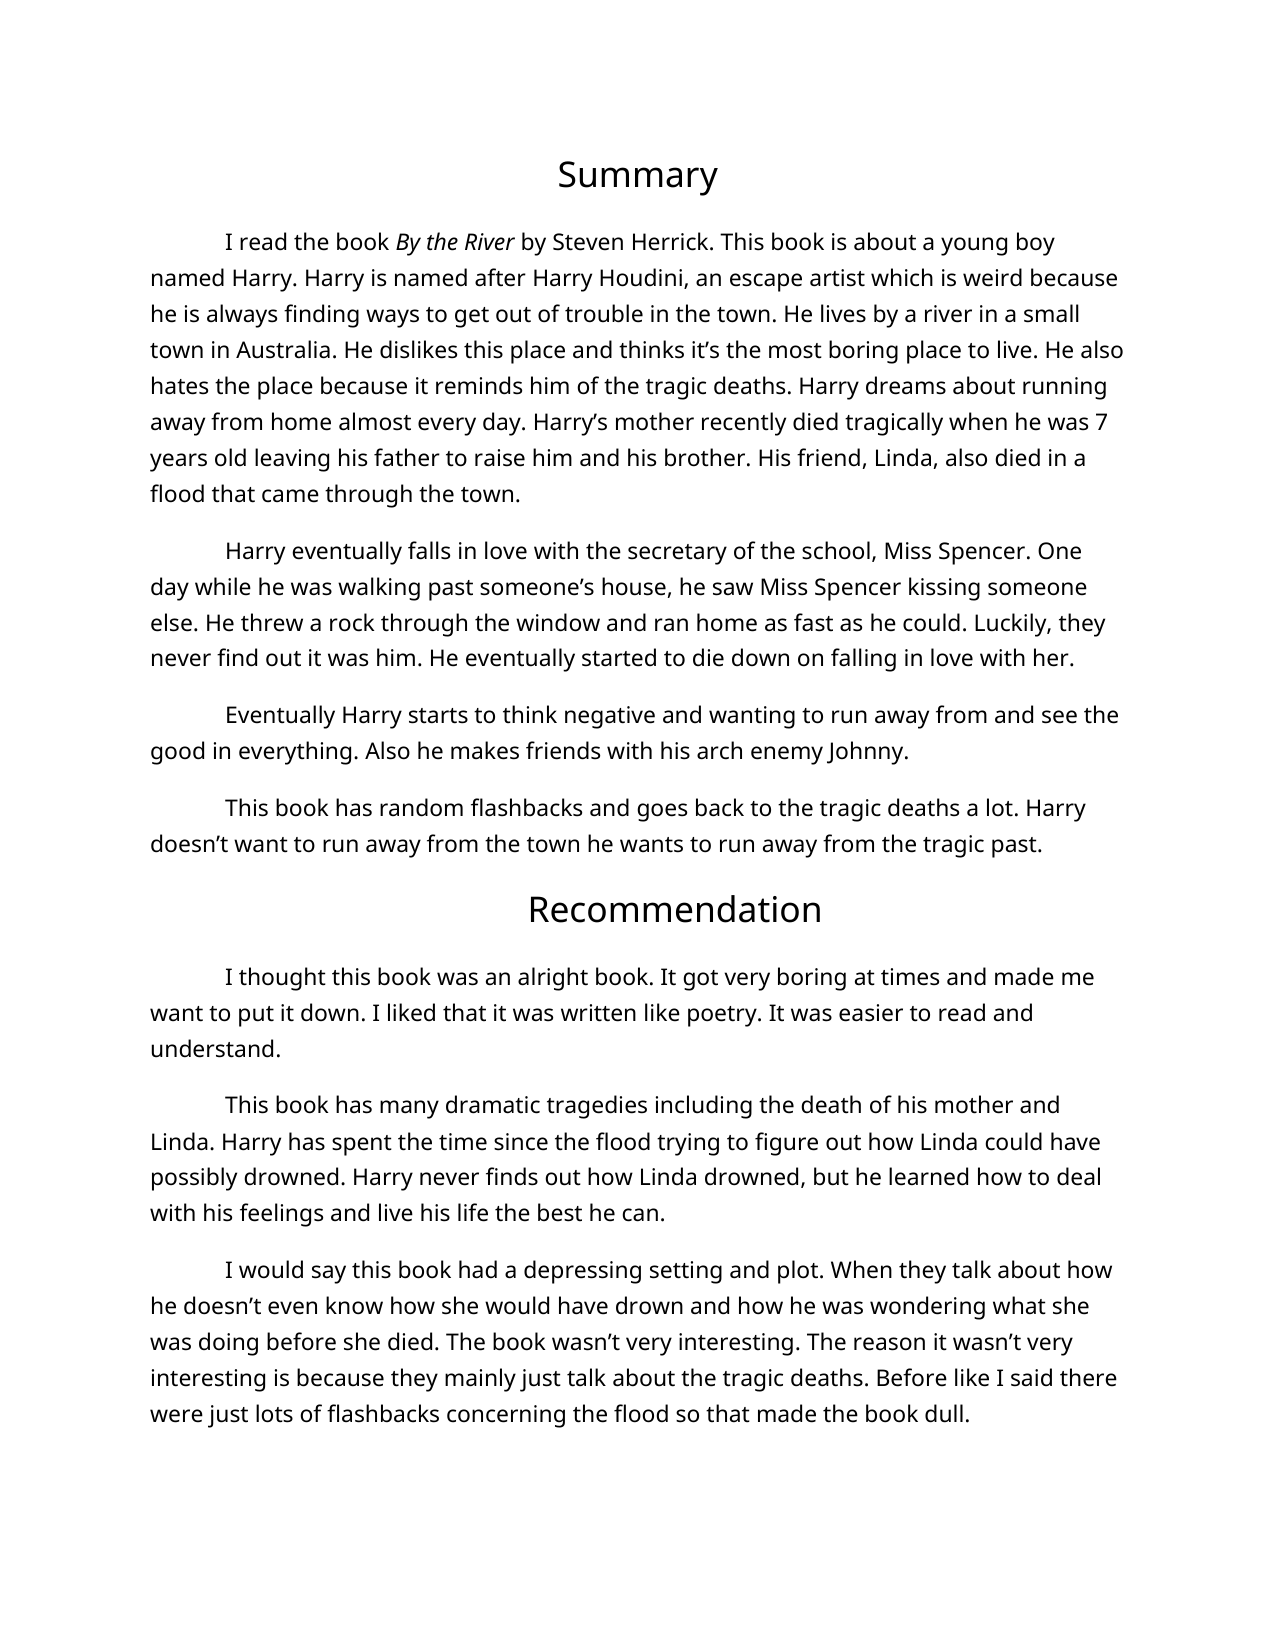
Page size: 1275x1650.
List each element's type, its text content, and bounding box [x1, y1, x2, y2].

text This book has many dramatic tragedies including the death of his mother and Linda. Harry has spent the time since the flood trying to figure out how Linda could have possibly drowned. Harry never finds out how Linda drowned, but he learned how to deal with his feelings and live his life the best he can. [150, 1089, 1125, 1228]
text This book has random flashbacks and goes back to the tragic deaths a lot. Harry doesn’t want to run away from the town he wants to run away from the tragic past. [150, 792, 1125, 859]
text Summary [150, 150, 1125, 198]
text I read the book By the River by Steven Herrick. This book is about a young boy named Harry. Harry is named after Harry Houdini, an escape artist which is weird because he is always finding ways to get out of trouble in the town. He lives by a river in a small town in Australia. He dislikes this place and thinks it’s the most boring place to live. He also hates the place because it reminds him of the tragic deaths. Harry dreams about running away from home almost every day. Harry’s mother recently died tragically when he was 7 years old leaving his father to raise him and his brother. His friend, Linda, also died in a flood that came through the town. [150, 226, 1125, 509]
text I thought this book was an alright book. It got very boring at times and made me want to put it down. I liked that it was written like poetry. It was easier to read and understand. [150, 961, 1125, 1064]
text Recommendation [150, 884, 1125, 933]
text I would say this book had a depressing setting and plot. When they talk about how he doesn’t even know how she would have drown and how he was wondering what she was doing before she died. The book wasn’t very interesting. The reason it wasn’t very interesting is because they mainly just talk about the tragic deaths. Before like I said there were just lots of flashbacks concerning the flood so that made the book dull. [150, 1254, 1125, 1429]
text Eventually Harry starts to think negative and wanting to run away from and see the good in everything. Also he makes friends with his arch enemy Johnny. [150, 699, 1125, 766]
text Harry eventually falls in love with the secretary of the school, Miss Spencer. One day while he was walking past someone’s house, he saw Miss Spencer kissing someone else. He threw a rock through the window and ran home as fast as he could. Luckily, they never find out it was him. He eventually started to die down on falling in love with her. [150, 534, 1125, 674]
